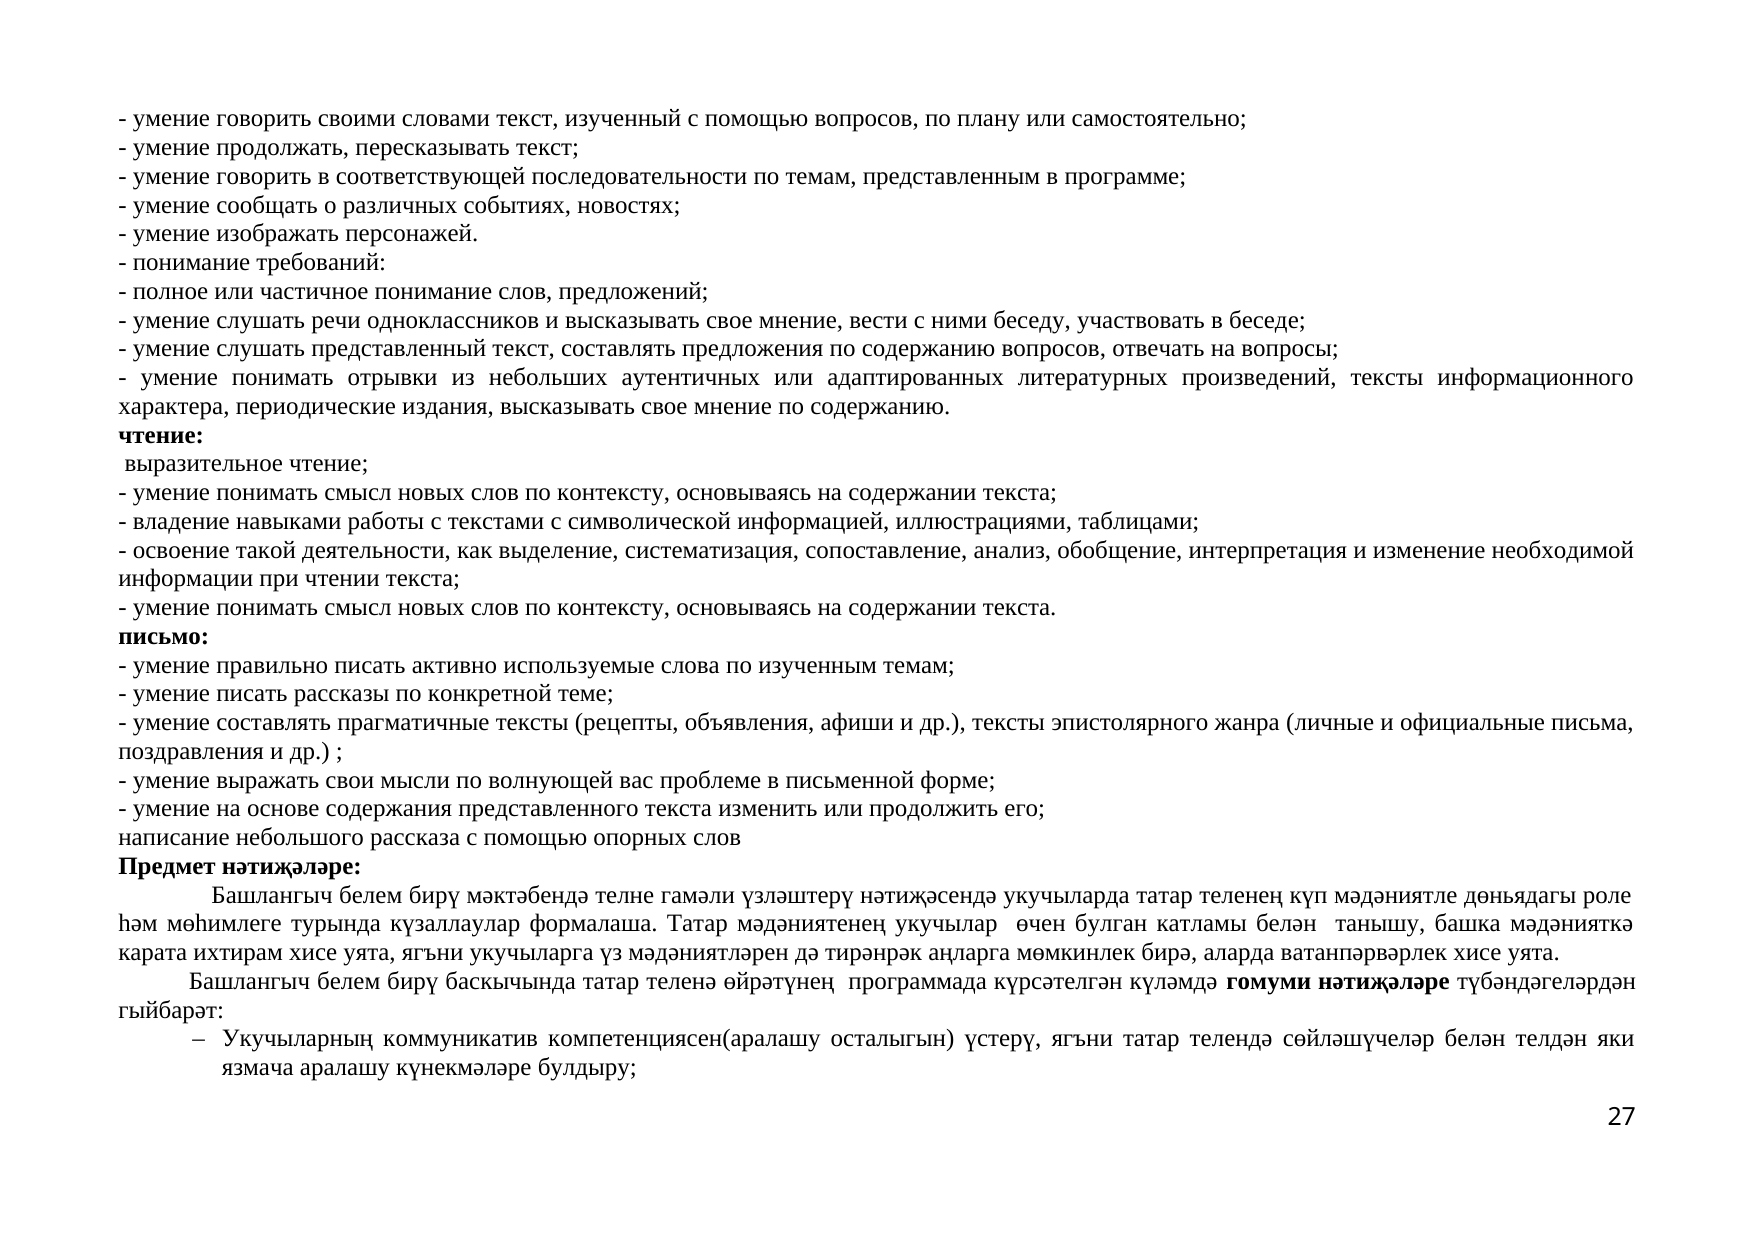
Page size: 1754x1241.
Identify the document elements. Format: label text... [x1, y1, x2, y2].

text - умение сообщать о различных событиях, новостях; [118, 190, 1636, 218]
text - умение понимать смысл новых слов по контексту, основываясь на содержании текста. [118, 592, 1636, 621]
text Башлангыч белем бирү баскычында татар теленә өйрәтүнең программада күрсәтелгән күләмдә гомуми нәтиҗәләре түбәндәгеләрдән гыйбарәт: [118, 966, 1636, 1023]
text - умение слушать представленный текст, составлять предложения по содержанию вопросов, отвечать на вопросы; [118, 333, 1636, 362]
text письмо: [118, 621, 1636, 650]
text - умение продолжать, пересказывать текст; [118, 132, 1636, 161]
text - умение составлять прагматичные тексты (рецепты, объявления, афиши и др.), тексты эпистолярного жанра (личные и официальные письма, поздравления и др.) ; [118, 707, 1636, 765]
list Укучыларның коммуникатив компетенциясен(аралашу осталыгын) үстерү, ягъни татар телендә сөйләшүчеләр белән телдән яки язмача аралашу күнекмәләре булдыру; [192, 1023, 1636, 1081]
text написание небольшого рассказа с помощью опорных слов [118, 822, 1636, 851]
text - владение навыками работы с текстами с символической информацией, иллюстрациями, таблицами; [118, 506, 1636, 535]
text - умение понимать отрывки из небольших аутентичных или адаптированных литературных произведений, тексты информационного характера, периодические издания, высказывать свое мнение по содержанию. [118, 362, 1636, 420]
text - умение говорить в соответствующей последовательности по темам, представленным в программе; [118, 161, 1636, 190]
text - умение говорить своими словами текст, изученный с помощью вопросов, по плану или самостоятельно; [118, 103, 1636, 132]
text Предмет нәтиҗәләре: [118, 851, 1627, 880]
text - умение изображать персонажей. [118, 218, 1636, 247]
text - освоение такой деятельности, как выделение, систематизация, сопоставление, анализ, обобщение, интерпретация и изменение необходимой информации при чтении текста; [118, 535, 1636, 592]
text - умение слушать речи одноклассников и высказывать свое мнение, вести с ними беседу, участвовать в беседе; [118, 305, 1636, 333]
text чтение: [118, 420, 1636, 448]
text выразительное чтение; [118, 448, 1636, 477]
text Башлангыч белем бирү мәктәбендә телне гамәли үзләштерү нәтиҗәсендә укучыларда татар теленең күп мәдәниятле дөньядагы роле һәм мөһимлеге турында күзаллаулар формалаша. Татар мәдәниятенең укучылар өчен булган катламы белән танышу, башка мәдәнияткә карата ихтирам хисе уята, ягъни укучыларга үз мәдәниятләрен дә тирәнрәк аңларга мөмкинлек бирә, аларда ватанпәрвәрлек хисе уята. [118, 880, 1636, 966]
text - умение выражать свои мысли по волнующей вас проблеме в письменной форме; [118, 765, 1636, 793]
text - умение писать рассказы по конкретной теме; [118, 678, 1636, 707]
text - умение понимать смысл новых слов по контексту, основываясь на содержании текста; [118, 477, 1636, 506]
text - понимание требований: [118, 247, 1636, 276]
text - умение на основе содержания представленного текста изменить или продолжить его; [118, 793, 1636, 822]
text - умение правильно писать активно используемые слова по изученным темам; [118, 650, 1636, 678]
text - полное или частичное понимание слов, предложений; [118, 276, 1636, 305]
